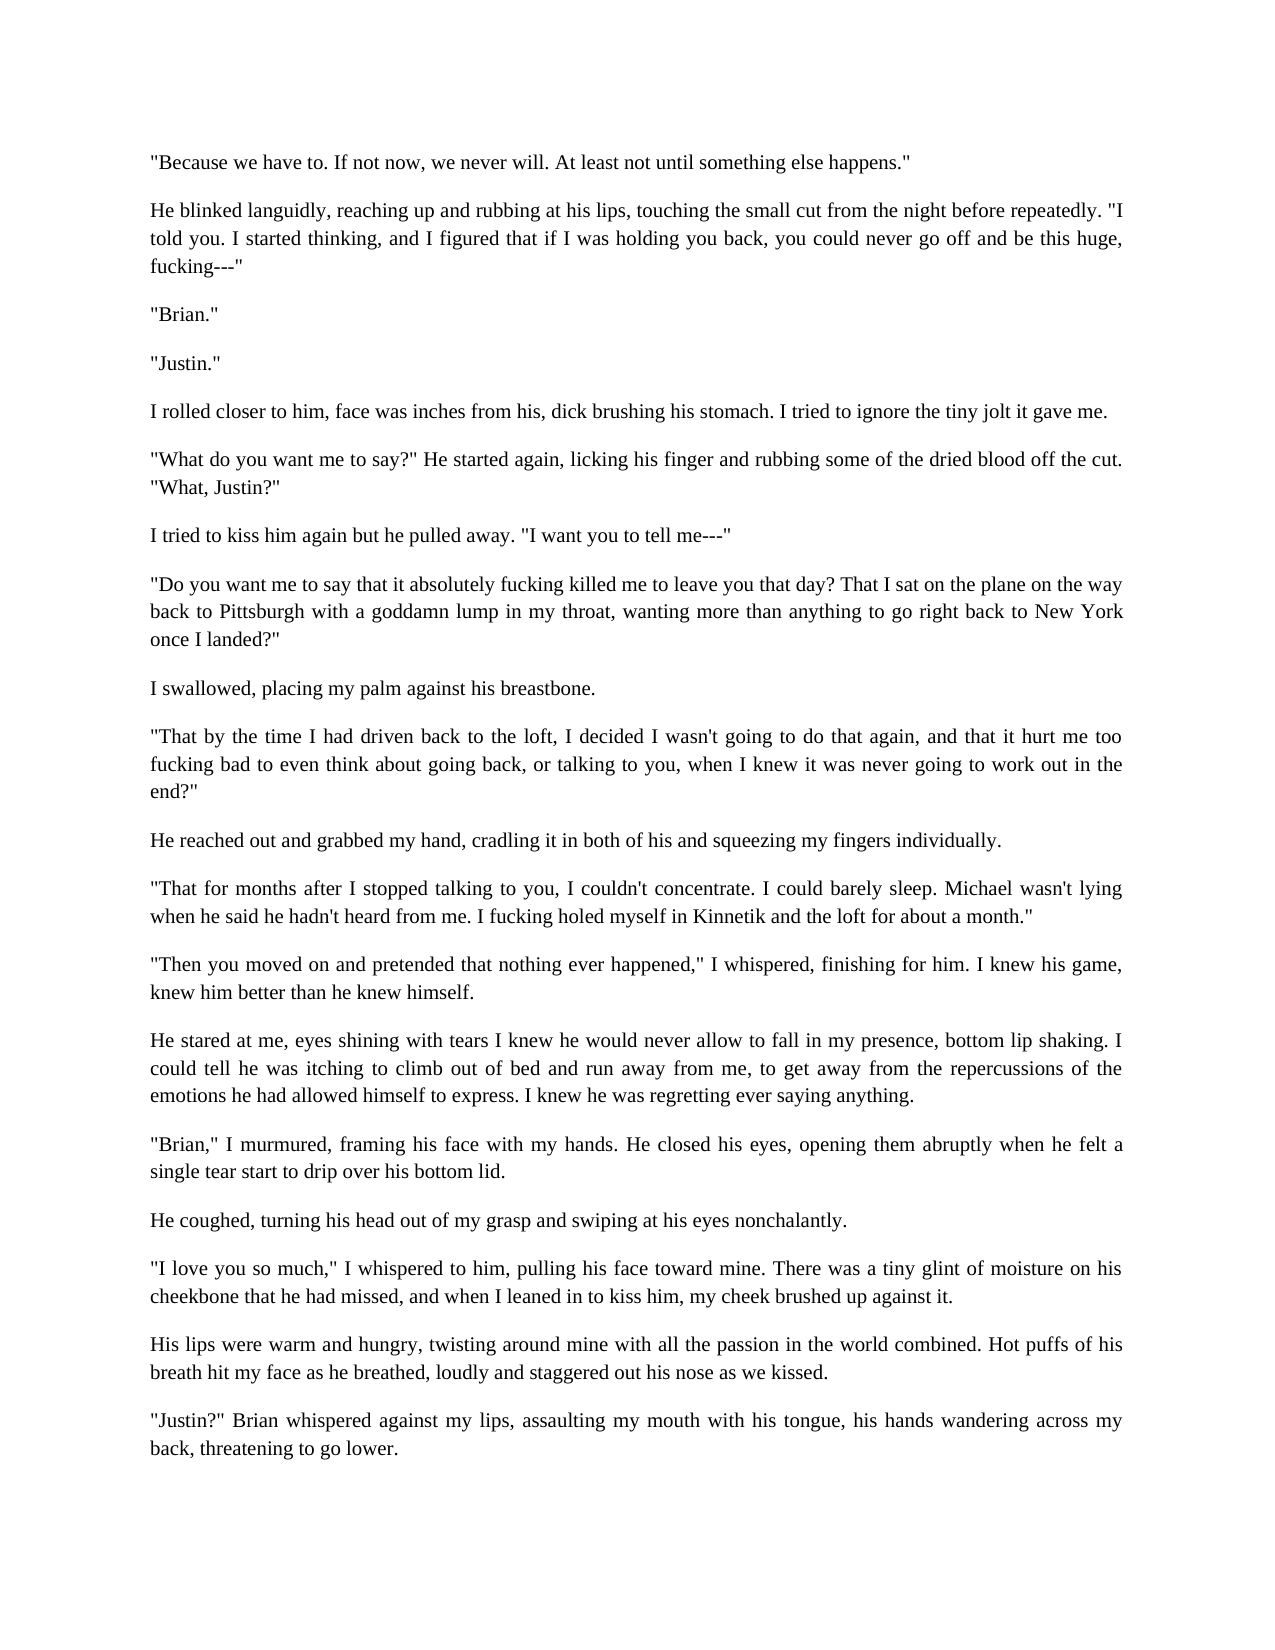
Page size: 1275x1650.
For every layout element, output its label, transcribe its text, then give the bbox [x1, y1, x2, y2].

text "Then you moved on and pretended that nothing ever happened," I whispered, finishing for him. I knew his game, knew him better than he knew himself. [150, 952, 1125, 1004]
text He reached out and grabbed my hand, cradling it in both of his and squeezing my fingers individually. [150, 828, 1125, 852]
text "Justin?" Brian whispered against my lips, assaulting my mouth with his tongue, his hands wandering across my back, threatening to go lower. [150, 1408, 1125, 1460]
text "That by the time I had driven back to the loft, I decided I wasn't going to do that again, and that it hurt me too fucking bad to even think about going back, or talking to you, when I knew it was never going to work out in the end?" [150, 724, 1125, 803]
text "Brian," I murmured, framing his face with my hands. He closed his eyes, opening them abruptly when he felt a single tear start to drip over his bottom lid. [150, 1132, 1125, 1183]
text "What do you want me to say?" He started again, licking his finger and rubbing some of the dried blood off the cut. "What, Justin?" [150, 447, 1125, 499]
text "Brian." [150, 302, 1125, 326]
text His lips were warm and hungry, twisting around mine with all the passion in the world combined. Hot puffs of his breath hit my face as he breathed, loudly and staggered out his nose as we kissed. [150, 1332, 1125, 1384]
text He stared at me, eyes shining with tears I knew he would never allow to fall in my presence, bottom lip shaking. I could tell he was itching to climb out of bed and run away from me, to get away from the repercussions of the emotions he had allowed himself to express. I knew he was regretting ever saying anything. [150, 1028, 1125, 1107]
text I swallowed, placing my palm against his breastbone. [150, 676, 1125, 699]
text He coughed, turning his head out of my grasp and swiping at his eyes nonchalantly. [150, 1208, 1125, 1232]
text "Justin." [150, 351, 1125, 374]
text "Because we have to. If not now, we never will. At least not until something else happens." [150, 150, 1125, 174]
text He blinked languidly, reaching up and rubbing at his lips, touching the small cut from the night before repeatedly. "I told you. I started thinking, and I figured that if I was holding you back, you could never go off and be this huge, fucking---" [150, 198, 1125, 278]
text I tried to kiss him again but he pulled away. "I want you to tell me---" [150, 523, 1125, 547]
text "Do you want me to say that it absolutely fucking killed me to leave you that day? That I sat on the plane on the way back to Pittsburgh with a goddamn lump in my throat, wanting more than anything to go right back to New York once I landed?" [150, 572, 1125, 651]
text "I love you so much," I whispered to him, pulling his face toward mine. There was a tiny glint of moisture on his cheekbone that he had missed, and when I leaned in to kiss him, my cheek brushed up against it. [150, 1256, 1125, 1308]
text "That for months after I stopped talking to you, I couldn't concentrate. I could barely sleep. Michael wasn't lying when he said he hadn't heard from me. I fucking holed myself in Kinnetik and the loft for about a month." [150, 876, 1125, 928]
text I rolled closer to him, face was inches from his, dick brushing his stomach. I tried to ignore the tiny jolt it gave me. [150, 399, 1125, 423]
